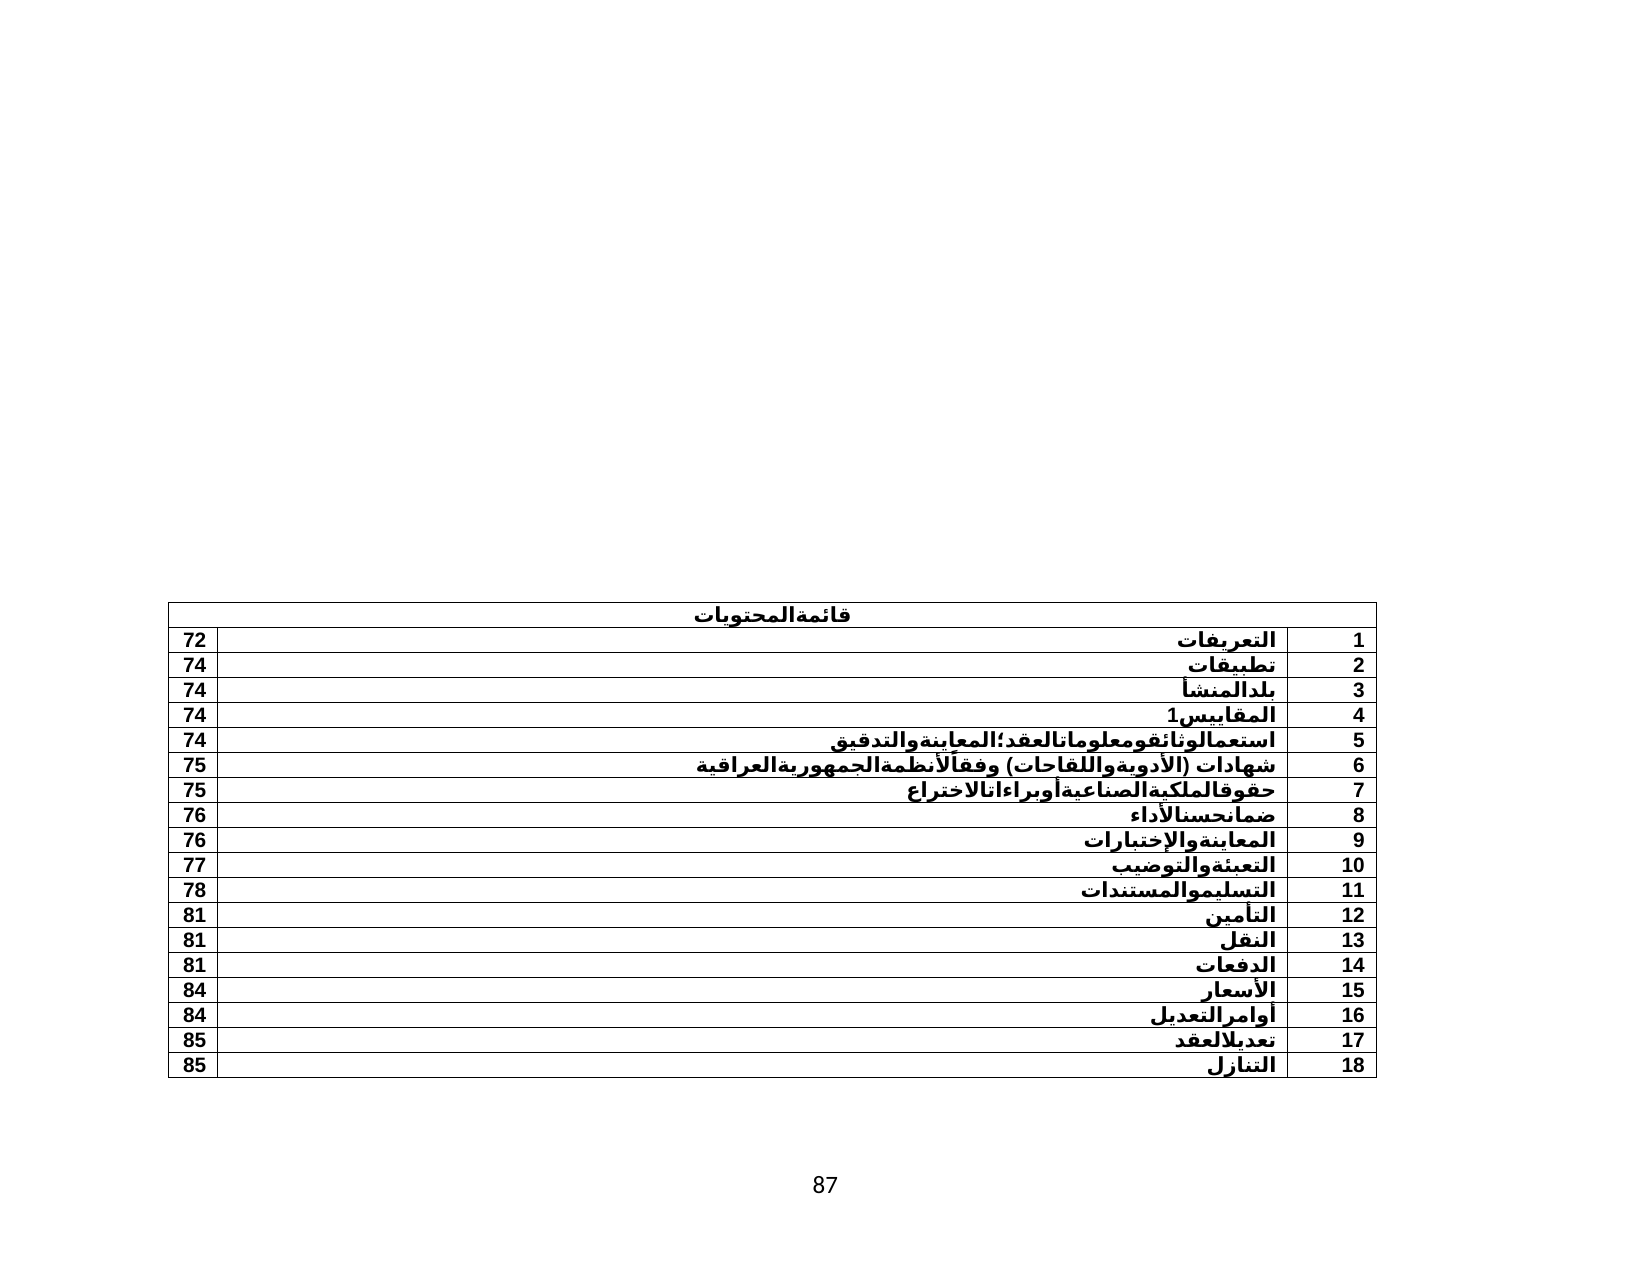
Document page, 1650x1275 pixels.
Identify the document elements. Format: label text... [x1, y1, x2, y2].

table_cell 6 [1288, 753, 1376, 777]
table_cell المقاييس1 [218, 703, 1287, 727]
table_header قائمةالمحتويات [169, 603, 1376, 627]
table_cell بلدالمنشأ [218, 678, 1287, 702]
table_cell التعريفات [218, 628, 1287, 652]
table_cell 9 [1288, 828, 1376, 852]
table_cell 74 [169, 678, 217, 702]
table_cell المعاينةوالإختبارات [218, 828, 1287, 852]
table_cell 15 [1288, 978, 1376, 1002]
table_cell الدفعات [218, 953, 1287, 977]
table_cell التأمين [218, 903, 1287, 927]
table_cell الأسعار [218, 978, 1287, 1002]
table_cell 14 [1288, 953, 1376, 977]
table_cell 12 [1288, 903, 1376, 927]
table_cell ضمانحسنالأداء [218, 803, 1287, 827]
table_cell تعديلالعقد [218, 1028, 1287, 1052]
table_cell شهادات (الأدويةواللقاحات) وفقاًلأنظمةالجمهوريةالعراقية [218, 753, 1287, 777]
table_cell 77 [169, 853, 217, 877]
table_cell 72 [169, 628, 217, 652]
table_cell 74 [169, 728, 217, 752]
table_cell 81 [169, 928, 217, 952]
table_cell 2 [1288, 653, 1376, 677]
table_cell 85 [169, 1053, 217, 1077]
table_cell 81 [169, 903, 217, 927]
table_cell 13 [1288, 928, 1376, 952]
table_cell 74 [169, 703, 217, 727]
table_cell 11 [1288, 878, 1376, 902]
table_cell 4 [1288, 703, 1376, 727]
table_cell 74 [169, 653, 217, 677]
table_cell 7 [1288, 778, 1376, 802]
table_cell 76 [169, 803, 217, 827]
table_cell 5 [1288, 728, 1376, 752]
table_cell حقوقالملكيةالصناعيةأوبراءاتالاختراع [218, 778, 1287, 802]
table_cell 78 [169, 878, 217, 902]
table_cell 84 [169, 1003, 217, 1027]
table_cell 8 [1288, 803, 1376, 827]
table_cell أوامرالتعديل [218, 1003, 1287, 1027]
table_cell 3 [1288, 678, 1376, 702]
table_cell 1 [1288, 628, 1376, 652]
table_cell 16 [1288, 1003, 1376, 1027]
table_cell التنازل [218, 1053, 1287, 1077]
table_cell 17 [1288, 1028, 1376, 1052]
table_cell 81 [169, 953, 217, 977]
table_cell تطبيقات [218, 653, 1287, 677]
table_cell استعمالوثائقومعلوماتالعقد؛المعاينةوالتدقيق [218, 728, 1287, 752]
table_cell 10 [1288, 853, 1376, 877]
table_cell 76 [169, 828, 217, 852]
table_cell 75 [169, 753, 217, 777]
table_cell 18 [1288, 1053, 1376, 1077]
table_cell النقل [218, 928, 1287, 952]
table_cell 75 [169, 778, 217, 802]
table_cell 84 [169, 978, 217, 1002]
table_cell 85 [169, 1028, 217, 1052]
table_cell التعبئةوالتوضيب [218, 853, 1287, 877]
table_cell التسليموالمستندات [218, 878, 1287, 902]
